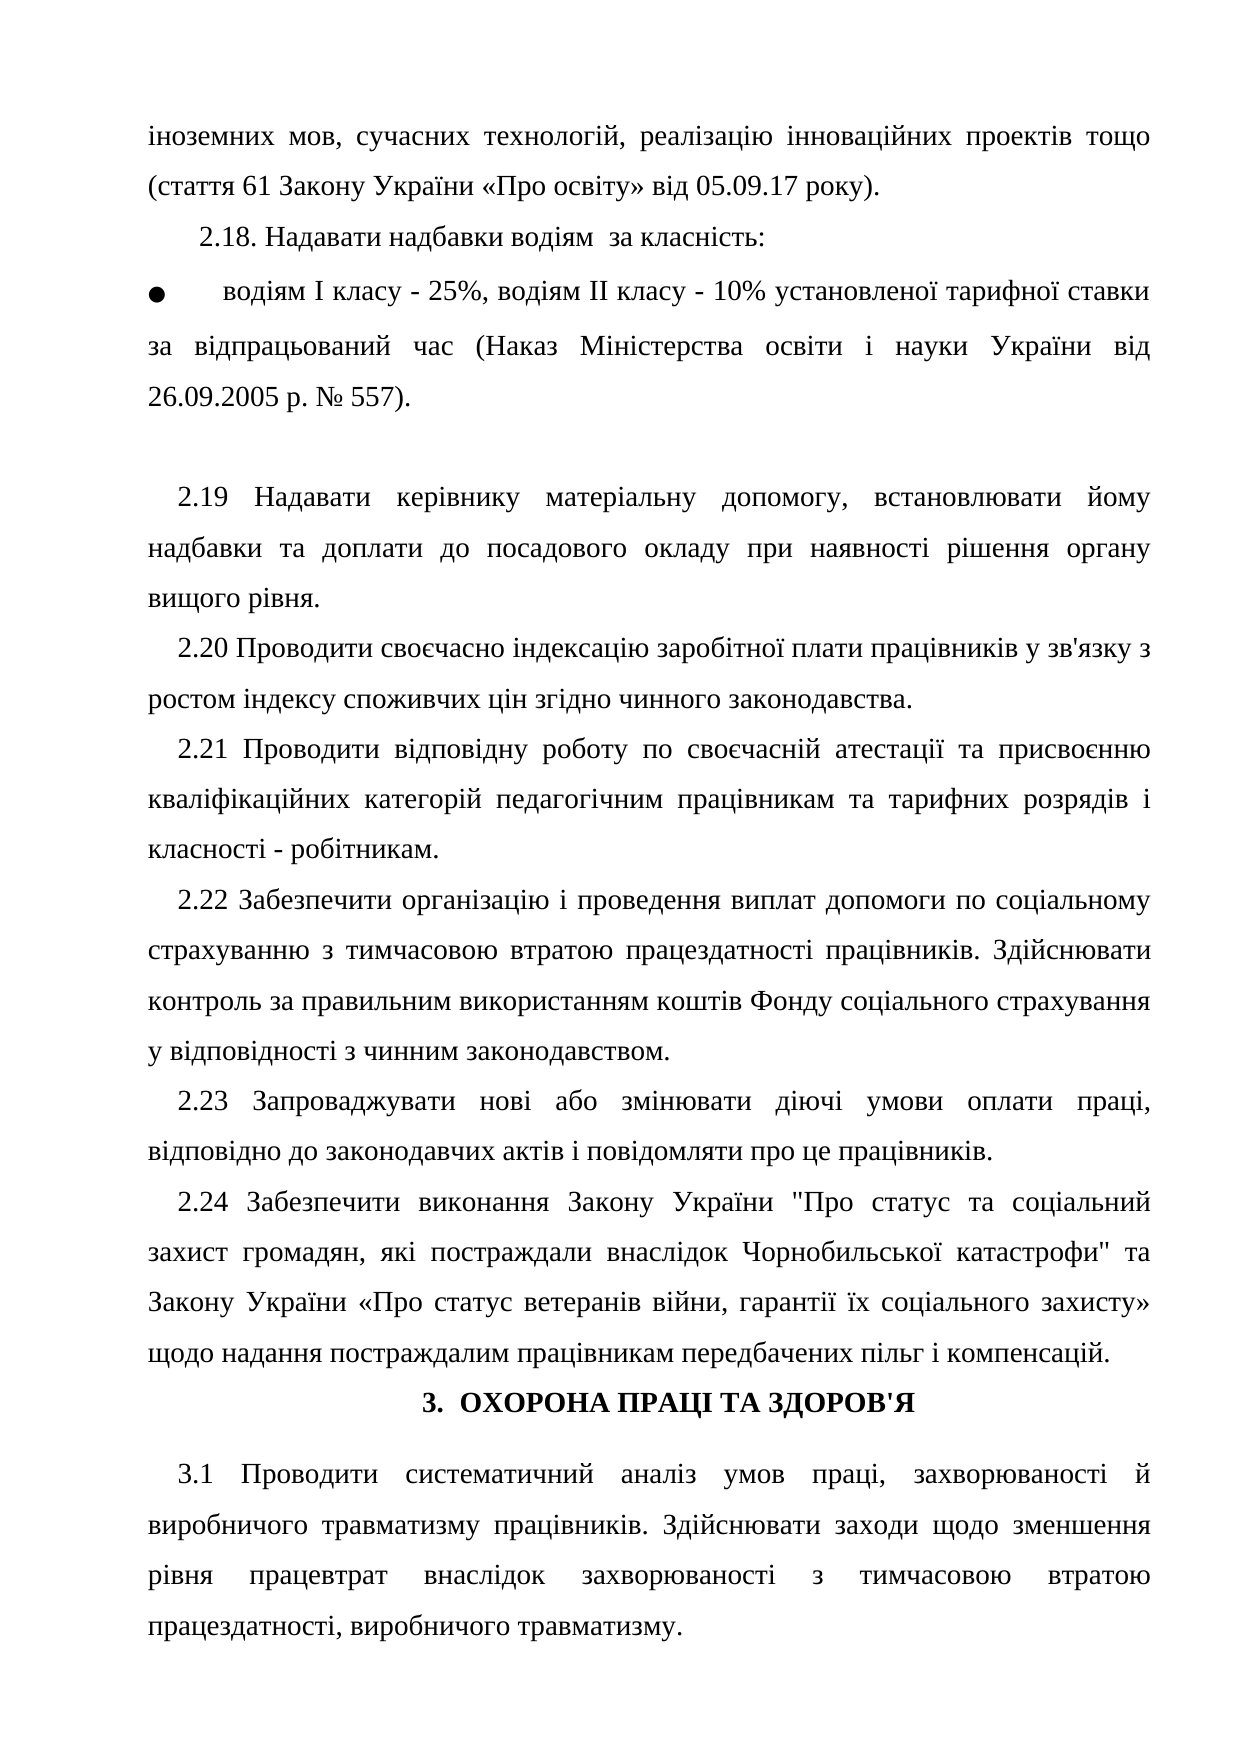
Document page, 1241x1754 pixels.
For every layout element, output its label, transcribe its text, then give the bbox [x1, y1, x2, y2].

text 2.19 Надавати керівнику матеріальну допомогу, встановлювати йому надбавки та доплати до посадового окладу при наявності рішення органу вищого рівня. [148, 479, 1152, 614]
text 2.18. Надавати надбавки водіям за класність: [199, 219, 1152, 252]
text 2.24 Забезпечити виконання Закону України "Про статус та соціальний захист громадян, які постраждали внаслідок Чорнобильської катастрофи" та Закону України «Про статус ветеранів війни, гарантії їх соціального захисту» щодо надання постраждалим працівникам передбачених пільг і компенсацій. [148, 1184, 1152, 1368]
list водіям I класу - 25%, водіям II класу - 10% установленої тарифної ставки за відпрацьований час (Наказ Міністерства освіти і науки України від 26.09.2005 р. № 557). [148, 269, 1152, 412]
list ОХОРОНА ПРАЦІ ТА ЗДОРОВ'Я [185, 1385, 1152, 1419]
text 3.1 Проводити систематичний аналіз умов праці, захворюваності й виробничого травматизму працівників. Здійснювати заходи щодо зменшення рівня працевтрат внаслідок захворюваності з тимчасовою втратою працездатності, виробничого травматизму. [148, 1457, 1152, 1641]
text 2.21 Проводити відповідну роботу по своєчасній атестації та присвоєнню кваліфікаційних категорій педагогічним працівникам та тарифних розрядів і класності - робітникам. [148, 731, 1152, 865]
text 2.22 Забезпечити організацію і проведення виплат допомоги по соціальному страхуванню з тимчасовою втратою працездатності працівників. Здійснювати контроль за правильним використанням коштів Фонду соціального страхування у відповідності з чинним законодавством. [148, 882, 1152, 1066]
text 2.23 Запроваджувати нові або змінювати діючі умови оплати праці, відповідно до законодавчих актів і повідомляти про це працівників. [148, 1083, 1152, 1167]
text 2.20 Проводити своєчасно індексацію заробітної плати працівників у зв'язку з ростом індексу споживчих цін згідно чинного законодавства. [148, 630, 1152, 714]
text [148, 118, 1152, 202]
